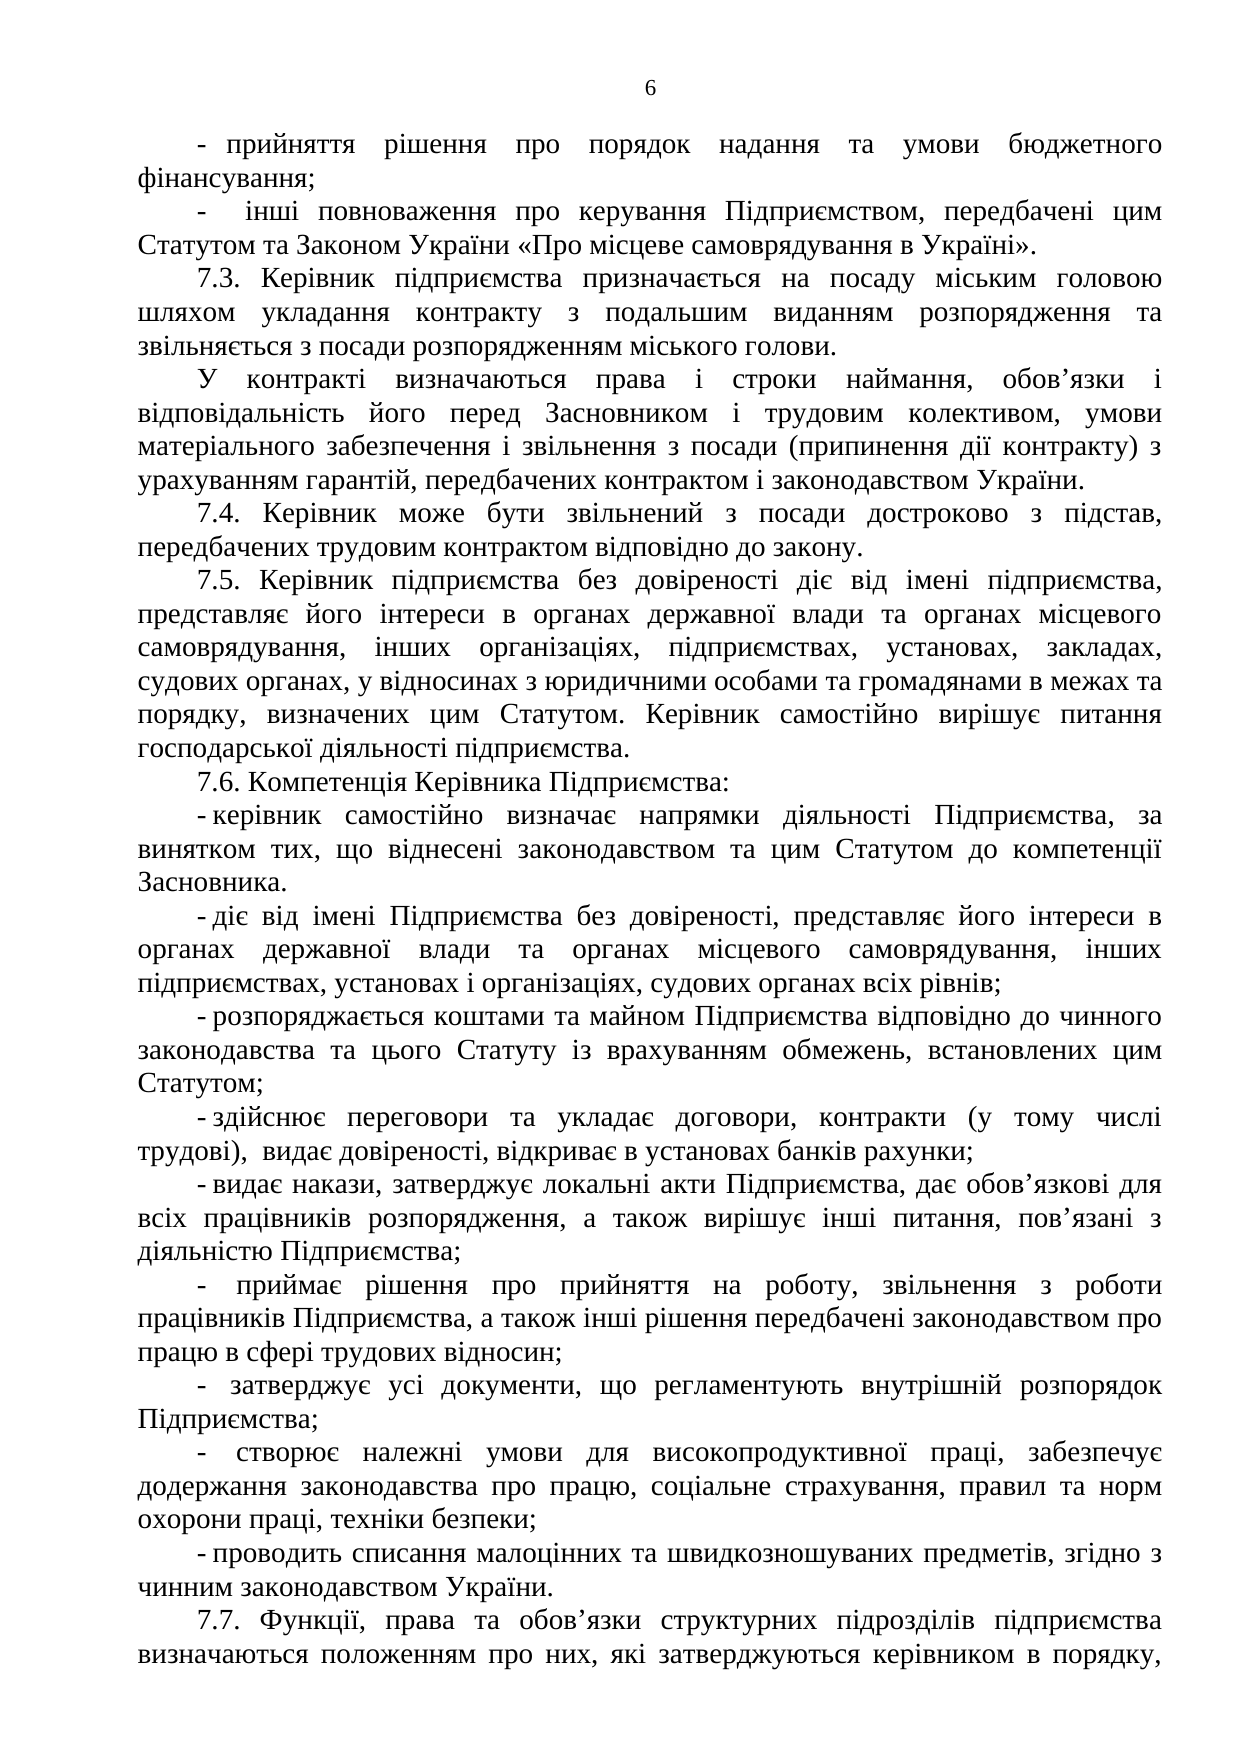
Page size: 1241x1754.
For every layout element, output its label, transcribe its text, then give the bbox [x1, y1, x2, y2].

list інші повноваження про керування Підприємством, передбачені цим Статутом та Законом України «Про місцеве самоврядування в Україні». [137, 193, 1163, 261]
list приймає рішення про прийняття на роботу, звільнення з роботи працівників Підприємства, а також інші рішення передбачені законодавством про працю в сфері трудових відносин; [137, 1267, 1163, 1367]
text 7.4. Керівник може бути звільнений з посади достроково з підстав, передбачених трудовим контрактом відповідно до закону. [137, 495, 1163, 562]
text 7.5. Керівник підприємства без довіреності діє від імені підприємства, представляє його інтереси в органах державної влади та органах місцевого самоврядування, інших організаціях, підприємствах, установах, закладах, судових органах, у відносинах з юридичними особами та громадянами в межах та порядку, визначених цим Статутом. Керівник самостійно вирішує питання господарської діяльності підприємства. [137, 562, 1163, 764]
list створює належні умови для високопродуктивної праці, забезпечує додержання законодавства про працю, соціальне страхування, правил та норм охорони праці, техніки безпеки; [137, 1434, 1163, 1535]
list розпоряджається коштами та майном Підприємства відповідно до чинного законодавства та цього Статуту із врахуванням обмежень, встановлених цим Статутом; [137, 998, 1163, 1099]
text У контракті визначаються права і строки наймання, обов’язки і відповідальність його перед Засновником і трудовим колективом, умови матеріального забезпечення і звільнення з посади (припинення дії контракту) з урахуванням гарантій, передбачених контрактом і законодавством України. [137, 361, 1163, 495]
text 7.6. Компетенція Керівника Підприємства: [137, 764, 1163, 797]
text 7.3. Керівник підприємства призначається на посаду міським головою шляхом укладання контракту з подальшим виданням розпорядження та звільняється з посади розпорядженням міського голови. [137, 261, 1163, 361]
list видає накази, затверджує локальні акти Підприємства, дає обов’язкові для всіх працівників розпорядження, а також вирішує інші питання, пов’язані з діяльністю Підприємства; [137, 1166, 1163, 1267]
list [137, 1602, 1163, 1669]
list діє від імені Підприємства без довіреності, представляє його інтереси в органах державної влади та органах місцевого самоврядування, інших підприємствах, установах і організаціях, судових органах всіх рівнів; [137, 898, 1163, 998]
list здійснює переговори та укладає договори, контракти (у тому числі трудові), видає довіреності, відкриває в установах банків рахунки; [137, 1099, 1163, 1166]
list керівник самостійно визначає напрямки діяльності Підприємства, за винятком тих, що віднесені законодавством та цим Статутом до компетенції Засновника. [137, 797, 1163, 898]
list проводить списання малоцінних та швидкозношуваних предметів, згідно з чинним законодавством України. [137, 1535, 1163, 1602]
list затверджує усі документи, що регламентують внутрішній розпорядок Підприємства; [137, 1367, 1163, 1434]
list прийняття рішення про порядок надання та умови бюджетного фінансування; [137, 126, 1163, 193]
